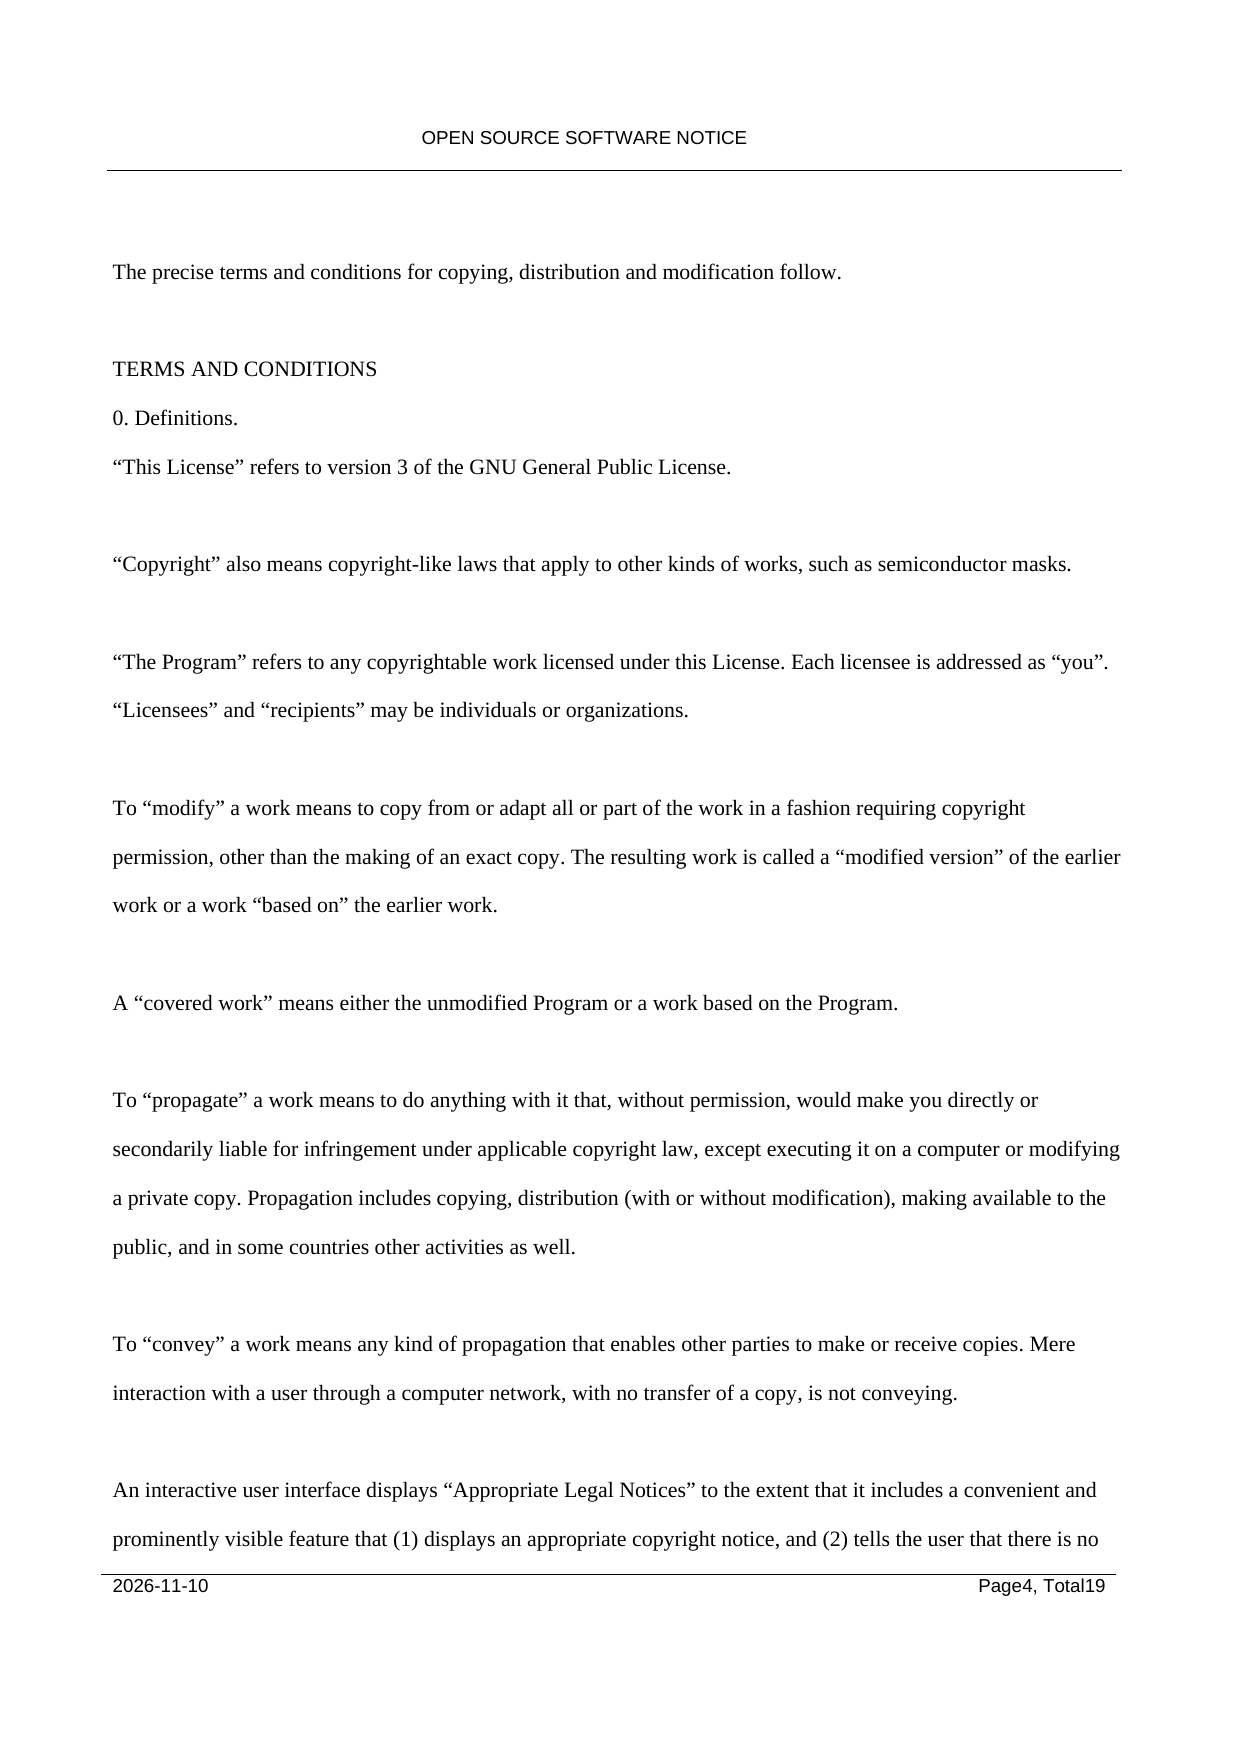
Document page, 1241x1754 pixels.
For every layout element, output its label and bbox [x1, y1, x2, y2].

text [112, 206, 1128, 1555]
